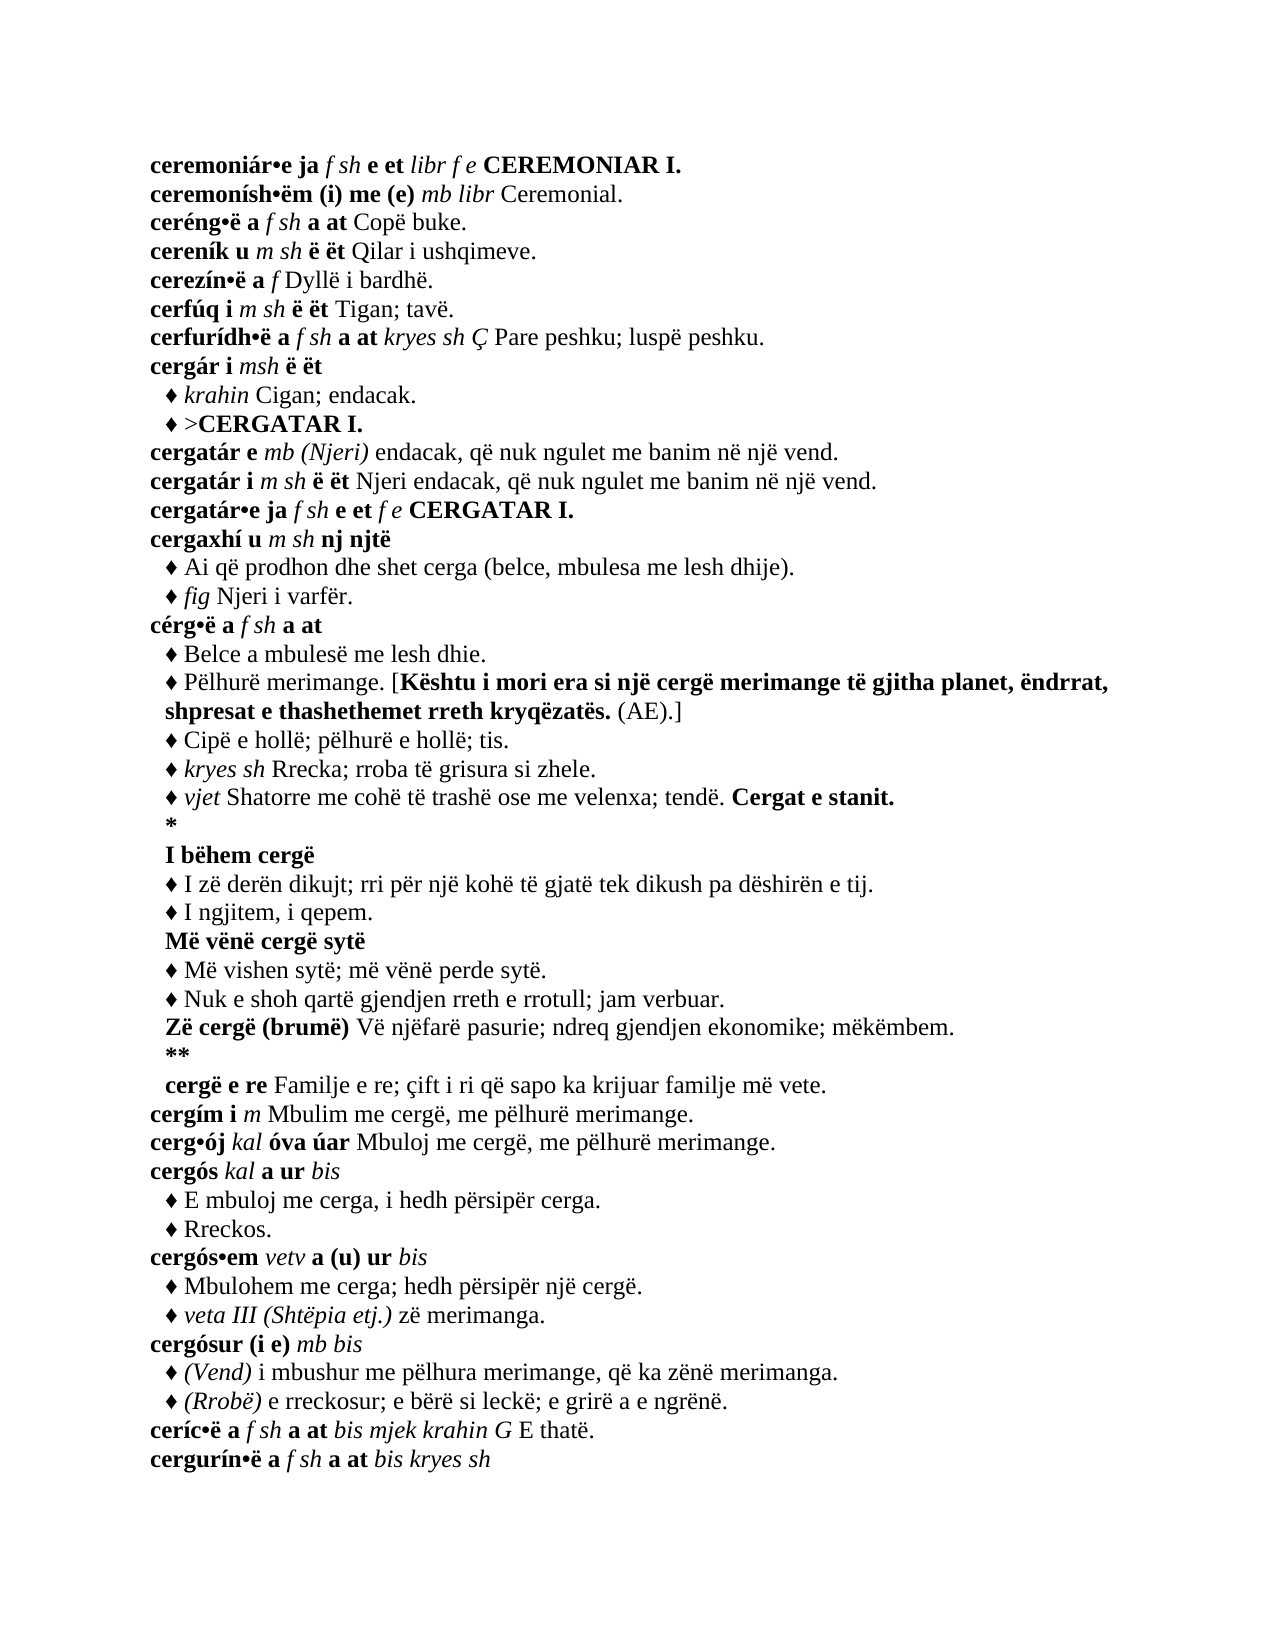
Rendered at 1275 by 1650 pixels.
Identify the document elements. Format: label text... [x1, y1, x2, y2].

text cergós kal a ur bis [150, 1156, 1120, 1185]
text cergár i msh ë ët [150, 351, 1120, 380]
text ♦ (Rrobë) e rreckosur; e bërë si leckë; e grirë a e ngrënë. [150, 1386, 1120, 1415]
text * [150, 811, 1120, 840]
text cergósur (i e) mb bis [150, 1329, 1120, 1357]
text ♦ Nuk e shoh qartë gjendjen rreth e rrotull; jam verbuar. [150, 984, 1120, 1012]
text ♦ Rreckos. [150, 1214, 1120, 1242]
text ♦ kryes sh Rrecka; rroba të grisura si zhele. [150, 754, 1120, 782]
text cergë e re Familje e re; çift i ri që sapo ka krijuar familje më vete. [150, 1070, 1120, 1099]
text cergatár i m sh ë ët Njeri endacak, që nuk ngulet me banim në një vend. [150, 466, 1120, 495]
text cergatár•e ja f sh e et f e CERGATAR I. [150, 495, 1120, 524]
text ♦ krahin Cigan; endacak. [150, 380, 1120, 409]
text cergurín•ë a f sh a at bis kryes sh [150, 1444, 1120, 1472]
text ceréng•ë a f sh a at Copë buke. [150, 207, 1120, 236]
text ♦ (Vend) i mbushur me pëlhura merimange, që ka zënë merimanga. [150, 1357, 1120, 1386]
text ♦ Cipë e hollë; pëlhurë e hollë; tis. [150, 725, 1120, 754]
text ♦ vjet Shatorre me cohë të trashë ose me velenxa; tendë. Cergat e stanit. [150, 782, 1120, 811]
text ♦ I ngjitem, i qepem. [150, 897, 1120, 926]
text ♦ I zë derën dikujt; rri për një kohë të gjatë tek dikush pa dëshirën e tij. [150, 869, 1120, 897]
text ♦ Mbulohem me cerga; hedh përsipër një cergë. [150, 1271, 1120, 1300]
text cerfurídh•ë a f sh a at kryes sh Ç Pare peshku; luspë peshku. [150, 322, 1120, 351]
text cergaxhí u m sh nj njtë [150, 524, 1120, 552]
text cerezín•ë a f Dyllë i bardhë. [150, 265, 1120, 294]
text Zë cergë (brumë) Vë njëfarë pasurie; ndreq gjendjen ekonomike; mëkëmbem. [150, 1012, 1120, 1041]
text ♦ veta III (Shtëpia etj.) zë merimanga. [150, 1300, 1120, 1329]
text ♦ Pëlhurë merimange. [Kështu i mori era si një cergë merimange të gjitha planet, ëndrrat, shpresat e thashethemet rreth kryqëzatës. (AE).] [150, 667, 1120, 725]
text ♦ fig Njeri i varfër. [150, 581, 1120, 610]
text ** [150, 1041, 1120, 1070]
text Më vënë cergë sytë [150, 926, 1120, 955]
text ♦ E mbuloj me cerga, i hedh përsipër cerga. [150, 1185, 1120, 1214]
text ceremonísh•ëm (i) me (e) mb libr Ceremonial. [150, 179, 1120, 207]
text ♦ >CERGATAR I. [150, 409, 1120, 437]
text cereník u m sh ë ët Qilar i ushqimeve. [150, 236, 1120, 265]
text cergós•em vetv a (u) ur bis [150, 1242, 1120, 1271]
text cergím i m Mbulim me cergë, me pëlhurë merimange. [150, 1099, 1120, 1127]
text cérg•ë a f sh a at [150, 610, 1120, 639]
text ceremoniár•e ja f sh e et libr f e CEREMONIAR I. [150, 150, 1120, 179]
text ♦ Më vishen sytë; më vënë perde sytë. [150, 955, 1120, 984]
text I bëhem cergë [150, 840, 1120, 869]
text cerfúq i m sh ë ët Tigan; tavë. [150, 294, 1120, 322]
text ♦ Ai që prodhon dhe shet cerga (belce, mbulesa me lesh dhije). [150, 552, 1120, 581]
text ceríc•ë a f sh a at bis mjek krahin G E thatë. [150, 1415, 1120, 1444]
text cergatár e mb (Njeri) endacak, që nuk ngulet me banim në një vend. [150, 437, 1120, 466]
text ♦ Belce a mbulesë me lesh dhie. [150, 639, 1120, 667]
text cerg•ój kal óva úar Mbuloj me cergë, me pëlhurë merimange. [150, 1127, 1120, 1156]
